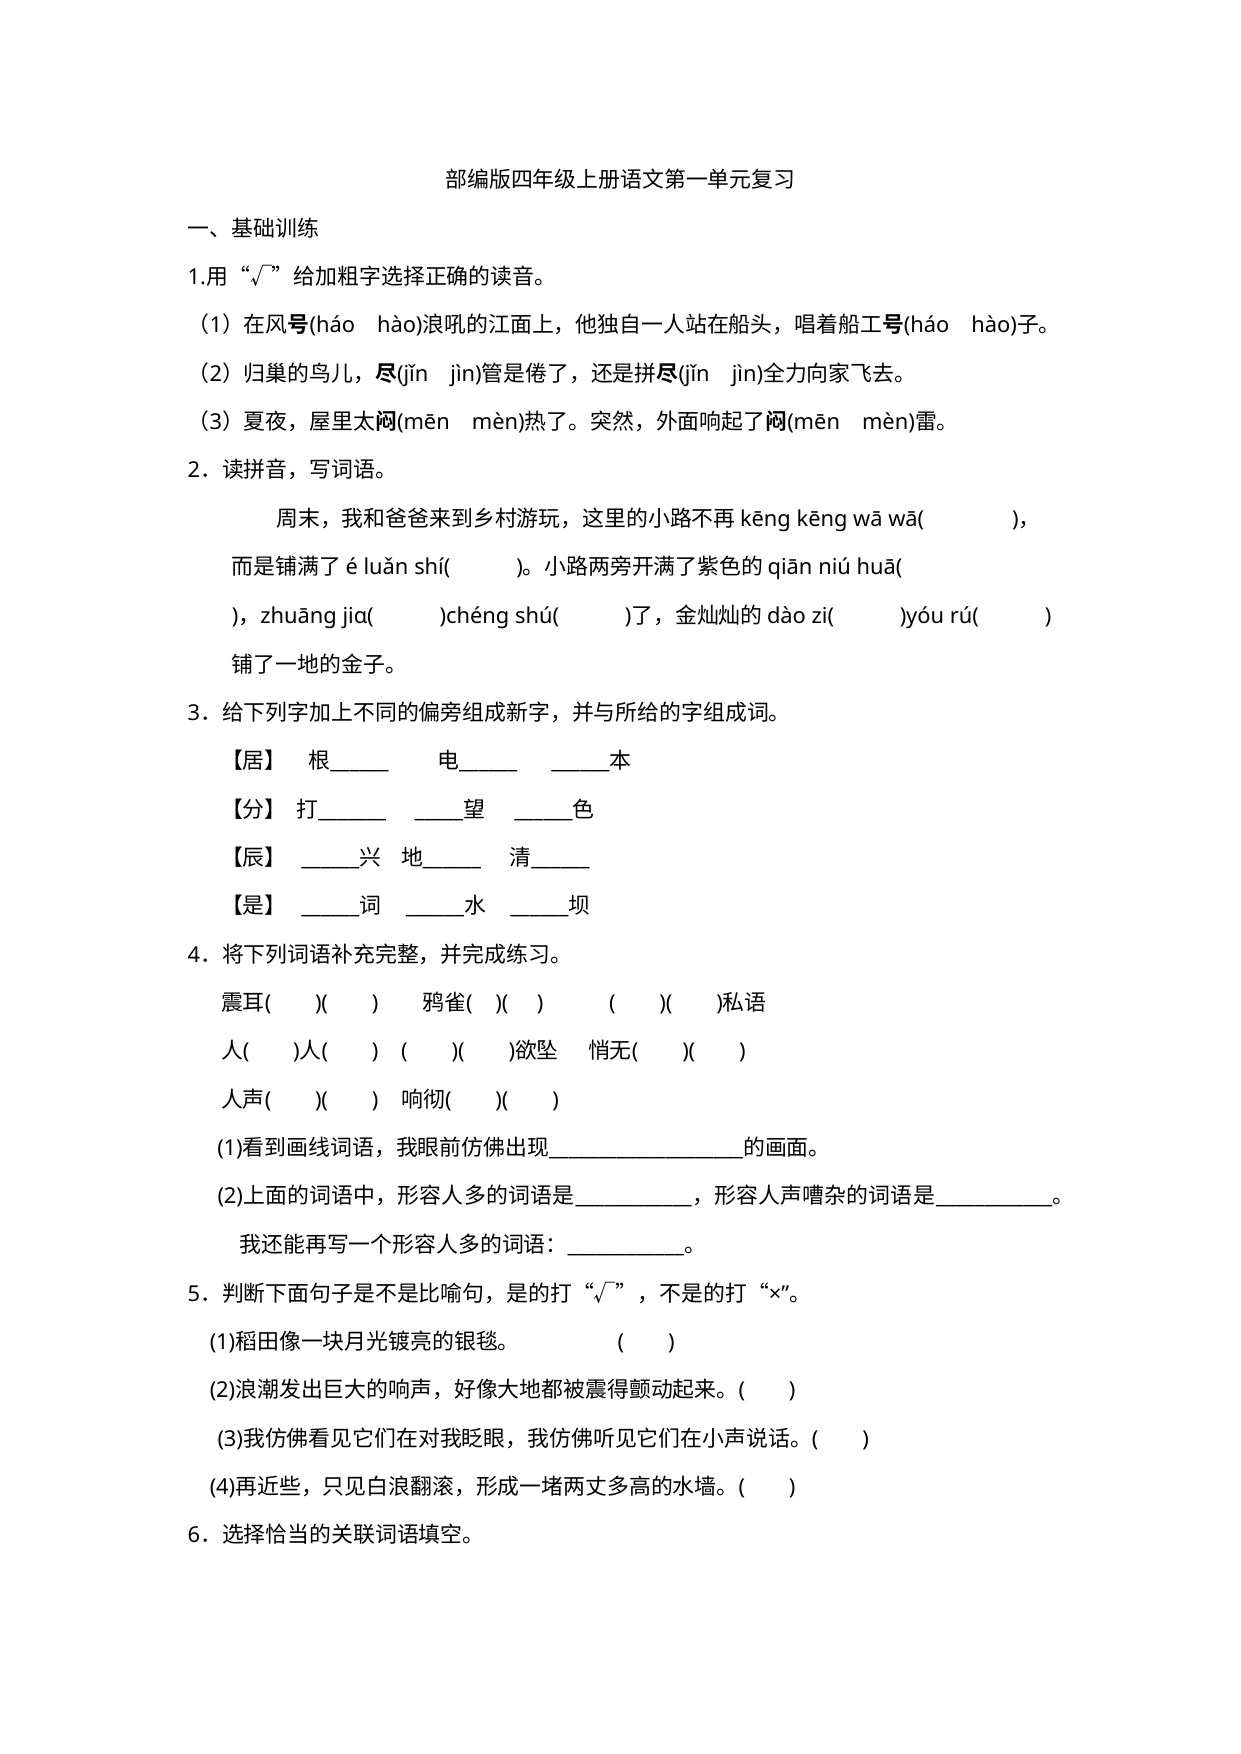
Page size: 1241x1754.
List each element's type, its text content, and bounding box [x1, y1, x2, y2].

text (2)上面的词语中，形容人多的词语是____________，形容人声嘈杂的词语是____________。我还能再写一个形容人多的词语：____________。 [217, 1178, 1053, 1259]
text 【是】 ______词 ______水 ______坝 [187, 888, 1053, 921]
text 6．选择恰当的关联词语填空。 [187, 1517, 1053, 1549]
text 【辰】 ______兴 地______ 清______ [187, 840, 1053, 872]
text 【分】 打_______ _____望 ______色 [187, 792, 1053, 824]
text 震耳( )( ) 鸦雀( )( ) ( )( )私语 [187, 985, 1053, 1017]
text 1.用“√”给加粗字选择正确的读音。 [187, 259, 1053, 291]
text 周末，我和爸爸来到乡村游玩，这里的小路不再kēnɡ kēnɡ wā wā( )，而是铺满了é luǎn shí( )。小路两旁开满了紫色的qiān niú huā( )，zhuānɡ jiɑ( )chénɡ shú( )了，金灿灿的dào zi( )yóu rú( )铺了一地的金子。 [232, 500, 1053, 679]
text 3．给下列字加上不同的偏旁组成新字，并与所给的字组成词。 [187, 695, 1053, 727]
text (1)稻田像一块月光镀亮的银毯。 ( ) [187, 1324, 1053, 1356]
text (2)浪潮发出巨大的响声，好像大地都被震得颤动起来。( ) [187, 1372, 1053, 1404]
text 一、基础训练 [187, 210, 1053, 243]
text (1)看到画线词语，我眼前仿佛出现____________________的画面。 [217, 1130, 1053, 1162]
text （2）归巢的鸟儿，尽(jǐn jìn)管是倦了，还是拼尽(jǐn jìn)全力向家飞去。 [187, 355, 1053, 388]
text 2．读拼音，写词语。 [187, 452, 1053, 484]
text 【居】 根______ 电______ ______本 [187, 743, 1053, 776]
text (3)我仿佛看见它们在对我眨眼，我仿佛听见它们在小声说话。( ) [217, 1420, 1053, 1453]
text 5．判断下面句子是不是比喻句，是的打“√”，不是的打“×”。 [187, 1275, 1053, 1308]
text （3）夏夜，屋里太闷(mēn mèn)热了。突然，外面响起了闷(mēn mèn)雷。 [187, 404, 1053, 436]
text 人声( )( ) 响彻( )( ) [187, 1082, 1053, 1114]
text 人( )人( ) ( )( )欲坠 悄无( )( ) [187, 1033, 1053, 1066]
text 4．将下列词语补充完整，并完成练习。 [187, 937, 1053, 969]
text 部编版四年级上册语文第一单元复习 [187, 162, 1053, 194]
text (4)再近些，只见白浪翻滚，形成一堵两丈多高的水墙。( ) [187, 1469, 1053, 1501]
text （1）在风号(háo hào)浪吼的江面上，他独自一人站在船头，唱着船工号(háo hào)子。 [187, 307, 1053, 339]
